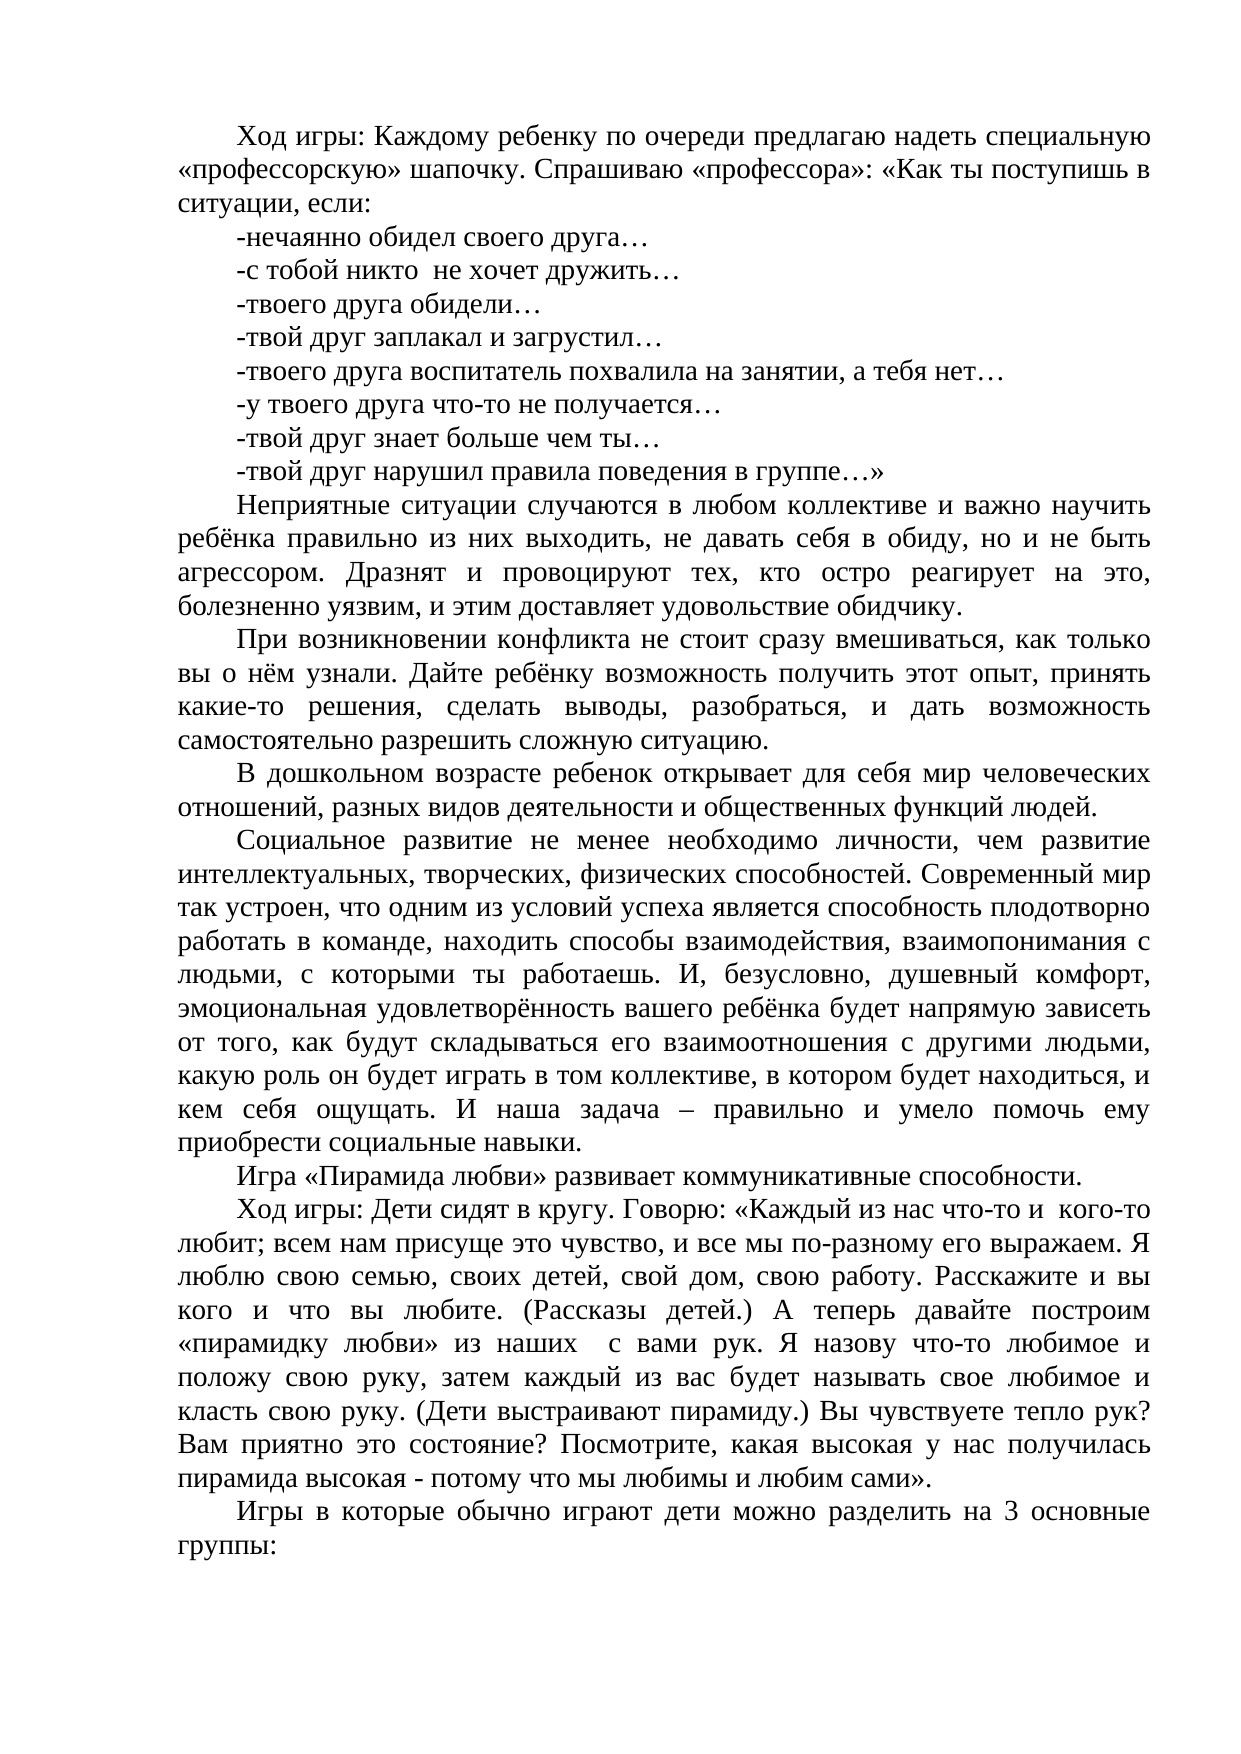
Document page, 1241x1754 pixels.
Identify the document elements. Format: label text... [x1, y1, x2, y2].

text При возникновении конфликта не стоит сразу вмешиваться, как только вы о нём узнали. Дайте ребёнку возможность получить этот опыт, принять какие-то решения, сделать выводы, разобраться, и дать возможность самостоятельно разрешить сложную ситуацию. [177, 621, 1152, 755]
text -твоего друга воспитатель похвалила на занятии, а тебя нет… [177, 353, 1152, 386]
text Игры в которые обычно играют дети можно разделить на 3 основные группы: [177, 1493, 1152, 1560]
text -у твоего друга что-то не получается… [177, 386, 1152, 420]
text -твой друг нарушил правила поведения в группе…» [177, 453, 1152, 487]
text Социальное развитие не менее необходимо личности, чем развитие интеллектуальных, творческих, физических способностей. Современный мир так устроен, что одним из условий успеха является способность плодотворно работать в команде, находить способы взаимодействия, взаимопонимания с людьми, с которыми ты работаешь. И, безусловно, душевный комфорт, эмоциональная удовлетворённость вашего ребёнка будет напрямую зависеть от того, как будут складываться его взаимоотношения с другими людьми, какую роль он будет играть в том коллективе, в котором будет находиться, и кем себя ощущать. И наша задача – правильно и умело помочь ему приобрести социальные навыки. [177, 822, 1152, 1158]
text Ход игры: Каждому ребенку по очереди предлагаю надеть специальную «профессорскую» шапочку. Спрашиваю «профессора»: «Как ты поступишь в ситуации, если: [177, 118, 1152, 219]
text -твой друг заплакал и загрустил… [177, 319, 1152, 353]
text -нечаянно обидел своего друга… [177, 219, 1152, 252]
text -твоего друга обидели… [177, 286, 1152, 319]
text Игра «Пирамида любви» развивает коммуникативные способности. [177, 1158, 1152, 1191]
text -твой друг знает больше чем ты… [177, 420, 1152, 453]
text Неприятные ситуации случаются в любом коллективе и важно научить ребёнка правильно из них выходить, не давать себя в обиду, но и не быть агрессором. Дразнят и провоцируют тех, кто остро реагирует на это, болезненно уязвим, и этим доставляет удовольствие обидчику. [177, 487, 1152, 621]
text В дошкольном возрасте ребенок открывает для себя мир человеческих отношений, разных видов деятельности и общественных функций людей. [177, 755, 1152, 822]
text -с тобой никто не хочет дружить… [177, 252, 1152, 286]
text Ход игры: Дети сидят в кругу. Говорю: «Каждый из нас что-то и кого-то любит; всем нам присуще это чувство, и все мы по-разному его выражаем. Я люблю свою семью, своих детей, свой дом, свою работу. Расскажите и вы кого и что вы любите. (Рассказы детей.) А теперь давайте построим «пирамидку любви» из наших с вами рук. Я назову что-то любимое и положу свою руку, затем каждый из вас будет называть свое любимое и класть свою руку. (Дети выстраивают пирамиду.) Вы чувствуете тепло рук? Вам приятно это состояние? Посмотрите, какая высокая у нас получилась пирамида высокая - потому что мы любимы и любим сами». [177, 1191, 1152, 1493]
